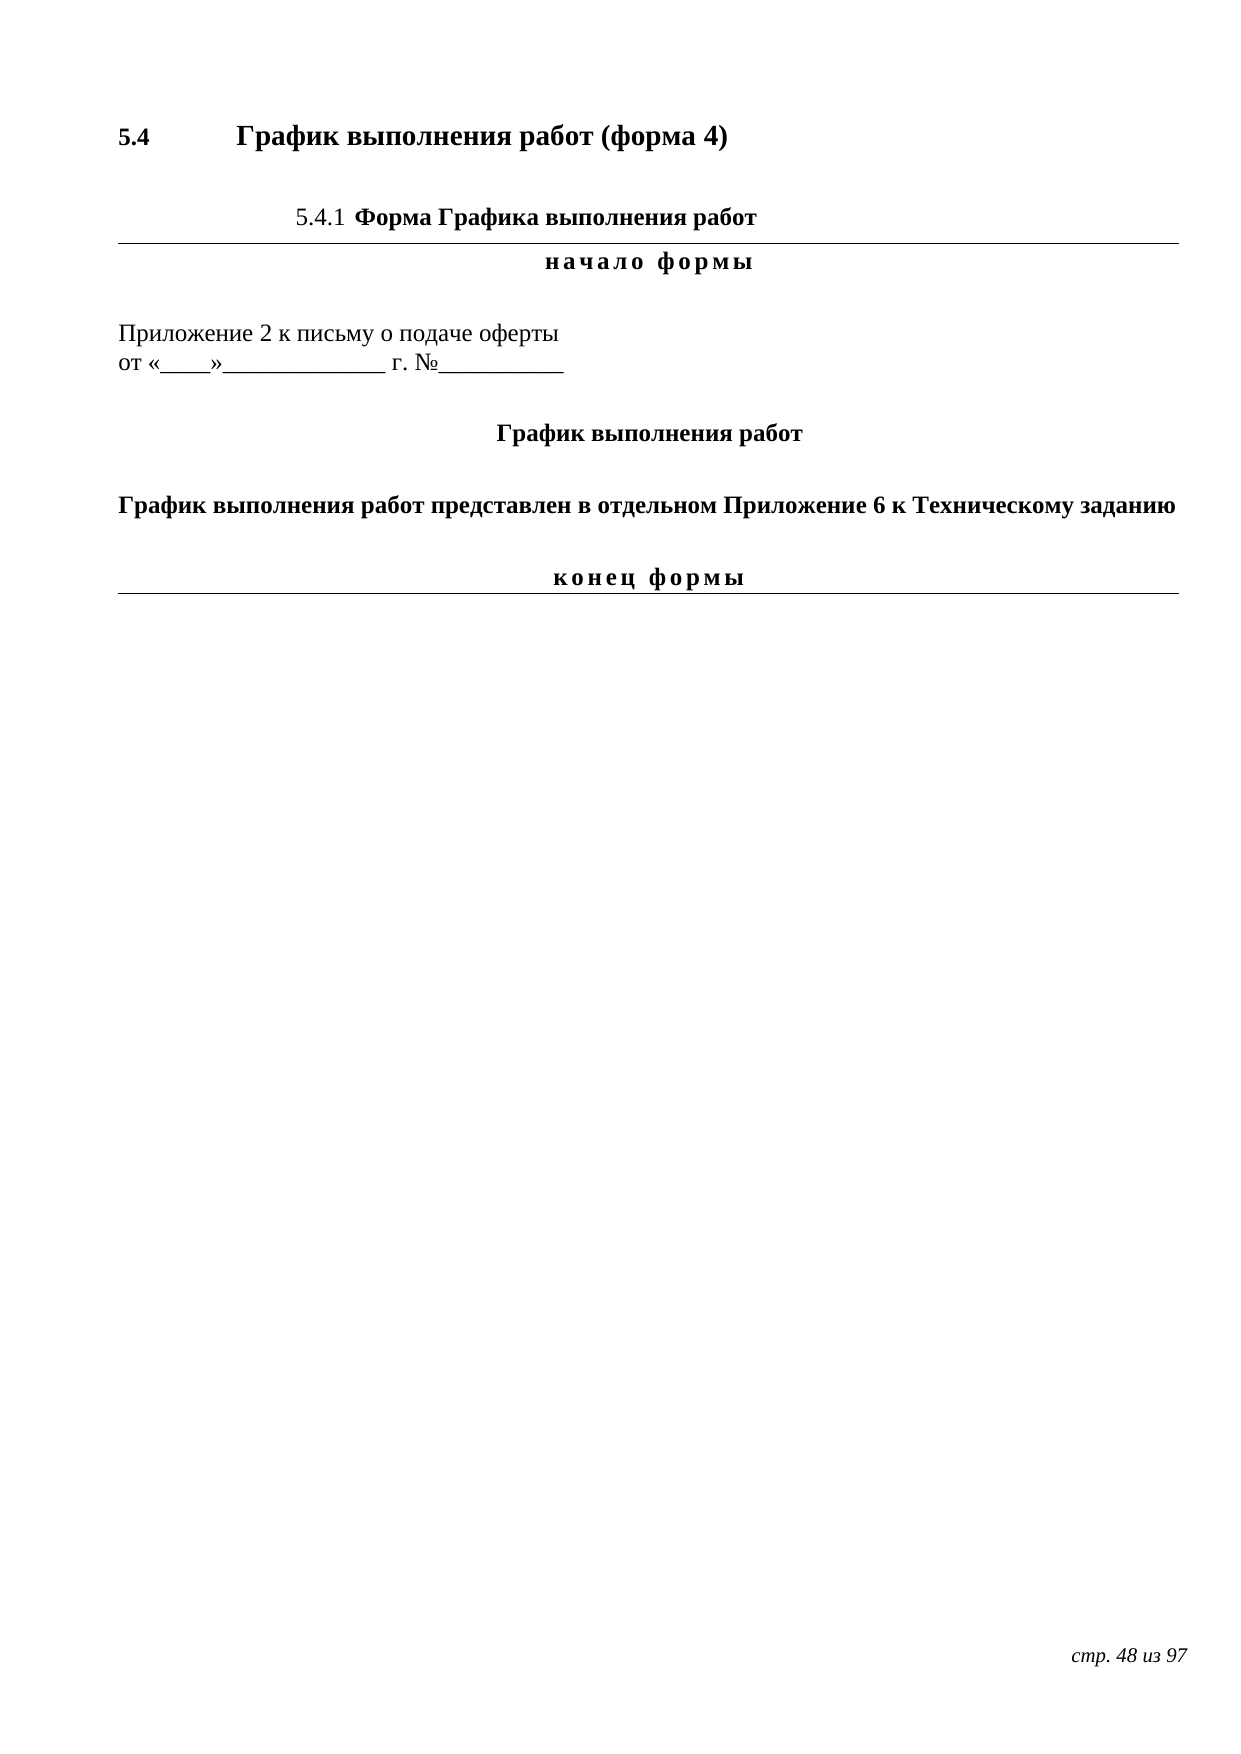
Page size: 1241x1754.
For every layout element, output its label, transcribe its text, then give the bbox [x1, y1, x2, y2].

text конец формы [118, 562, 1179, 593]
subtitle График выполнения работ (форма 4) [118, 118, 1181, 152]
text Форма Графика выполнения работ [236, 202, 1181, 230]
text График выполнения работ [118, 418, 1181, 447]
text График выполнения работ представлен в отдельном Приложение 6 к Техническому заданию [118, 490, 1181, 519]
text Приложение 2 к письму о подаче оферты от «____»_____________ г. №__________ [118, 318, 1181, 375]
text начало формы [118, 244, 1179, 275]
